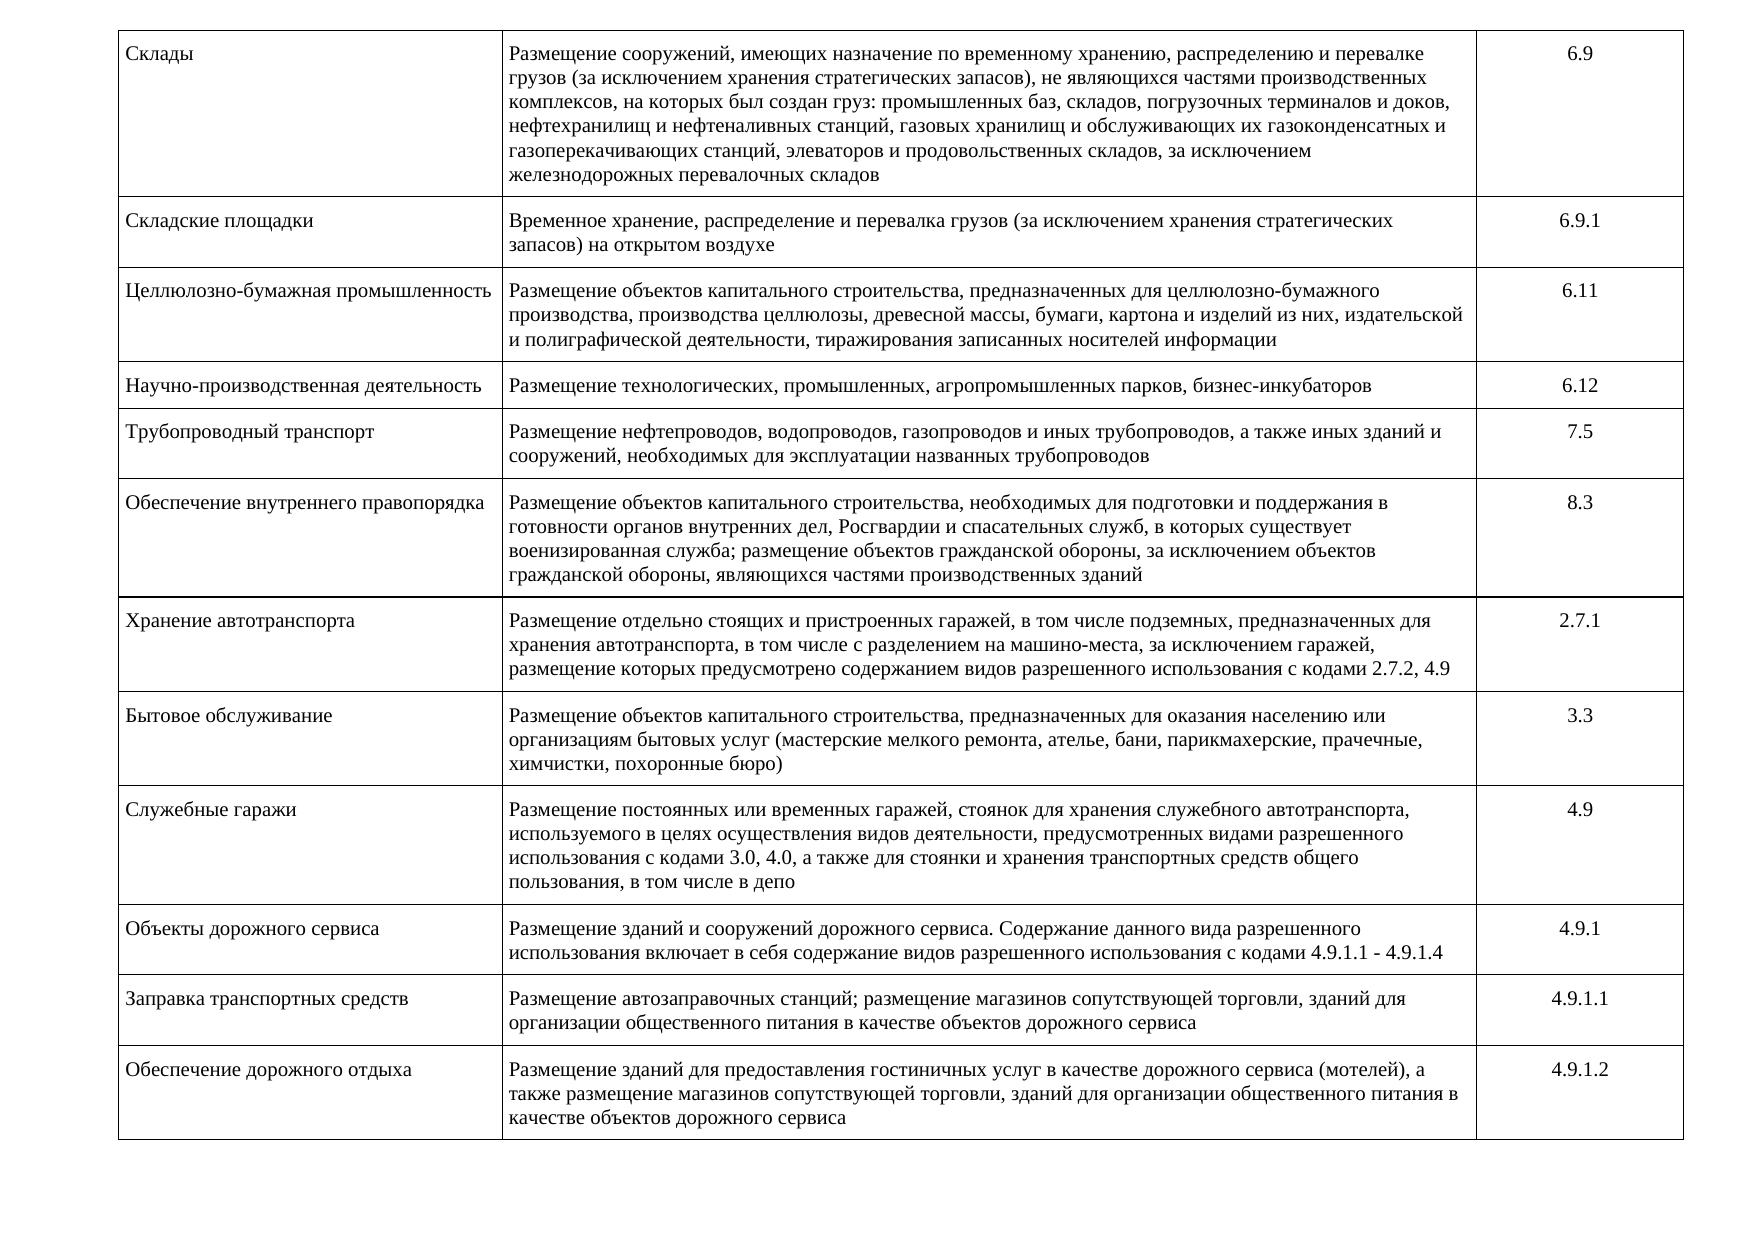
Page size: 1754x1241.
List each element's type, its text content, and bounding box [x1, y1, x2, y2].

table_cell Размещение постоянных или временных гаражей, стоянок для хранения служебного автотранспорта, используемого в целях осуществления видов деятельности, предусмотренных видами разрешенного использования с кодами 3.0, 4.0, а также для стоянки и хранения транспортных средств общего пользования, в том числе в депо [503, 786, 1476, 904]
table_cell Обеспечение внутреннего правопорядка [119, 479, 502, 596]
table_cell 4.9.1.2 [1477, 1046, 1683, 1139]
table_cell Трубопроводный транспорт [119, 409, 502, 478]
table_cell Размещение зданий и сооружений дорожного сервиса. Содержание данного вида разрешенного использования включает в себя содержание видов разрешенного использования с кодами 4.9.1.1 - 4.9.1.4 [503, 905, 1476, 974]
table_cell Размещение технологических, промышленных, агропромышленных парков, бизнес-инкубаторов [503, 362, 1476, 407]
table_cell Целлюлозно-бумажная промышленность [119, 268, 502, 361]
table_cell Размещение сооружений, имеющих назначение по временному хранению, распределению и перевалке грузов (за исключением хранения стратегических запасов), не являющихся частями производственных комплексов, на которых был создан груз: промышленных баз, складов, погрузочных терминалов и доков, нефтехранилищ и нефтеналивных станций, газовых хранилищ и обслуживающих их газоконденсатных и газоперекачивающих станций, элеваторов и продовольственных складов, за исключением железнодорожных перевалочных складов [503, 31, 1476, 196]
table_cell 4.9.1 [1477, 905, 1683, 974]
table_cell Размещение объектов капитального строительства, предназначенных для оказания населению или организациям бытовых услуг (мастерские мелкого ремонта, ателье, бани, парикмахерские, прачечные, химчистки, похоронные бюро) [503, 692, 1476, 785]
table_cell Объекты дорожного сервиса [119, 905, 502, 974]
table_cell Складские площадки [119, 197, 502, 267]
table_cell Размещение нефтепроводов, водопроводов, газопроводов и иных трубопроводов, а также иных зданий и сооружений, необходимых для эксплуатации названных трубопроводов [503, 409, 1476, 478]
table_cell Хранение автотранспорта [119, 598, 502, 691]
table_cell Обеспечение дорожного отдыха [119, 1046, 502, 1139]
table_cell 6.11 [1477, 268, 1683, 361]
table_cell Размещение объектов капитального строительства, необходимых для подготовки и поддержания в готовности органов внутренних дел, Росгвардии и спасательных служб, в которых существует военизированная служба; размещение объектов гражданской обороны, за исключением объектов гражданской обороны, являющихся частями производственных зданий [503, 479, 1476, 596]
table_cell Научно-производственная деятельность [119, 362, 502, 407]
table_cell 8.3 [1477, 479, 1683, 596]
table_cell Размещение отдельно стоящих и пристроенных гаражей, в том числе подземных, предназначенных для хранения автотранспорта, в том числе с разделением на машино-места, за исключением гаражей, размещение которых предусмотрено содержанием видов разрешенного использования с кодами 2.7.2, 4.9 [503, 598, 1476, 691]
table_cell 2.7.1 [1477, 598, 1683, 691]
table_cell 4.9 [1477, 786, 1683, 904]
table_cell 3.3 [1477, 692, 1683, 785]
table_cell Размещение объектов капитального строительства, предназначенных для целлюлозно-бумажного производства, производства целлюлозы, древесной массы, бумаги, картона и изделий из них, издательской и полиграфической деятельности, тиражирования записанных носителей информации [503, 268, 1476, 361]
table_cell Бытовое обслуживание [119, 692, 502, 785]
table_cell 6.12 [1477, 362, 1683, 407]
table_cell Размещение автозаправочных станций; размещение магазинов сопутствующей торговли, зданий для организации общественного питания в качестве объектов дорожного сервиса [503, 975, 1476, 1045]
table_cell 4.9.1.1 [1477, 975, 1683, 1045]
table_cell 7.5 [1477, 409, 1683, 478]
table_cell Размещение зданий для предоставления гостиничных услуг в качестве дорожного сервиса (мотелей), а также размещение магазинов сопутствующей торговли, зданий для организации общественного питания в качестве объектов дорожного сервиса [503, 1046, 1476, 1139]
table_cell Склады [119, 31, 502, 196]
table_cell Временное хранение, распределение и перевалка грузов (за исключением хранения стратегических запасов) на открытом воздухе [503, 197, 1476, 267]
table_cell Служебные гаражи [119, 786, 502, 904]
table_cell Заправка транспортных средств [119, 975, 502, 1045]
table_cell 6.9.1 [1477, 197, 1683, 267]
table_cell 6.9 [1477, 31, 1683, 196]
